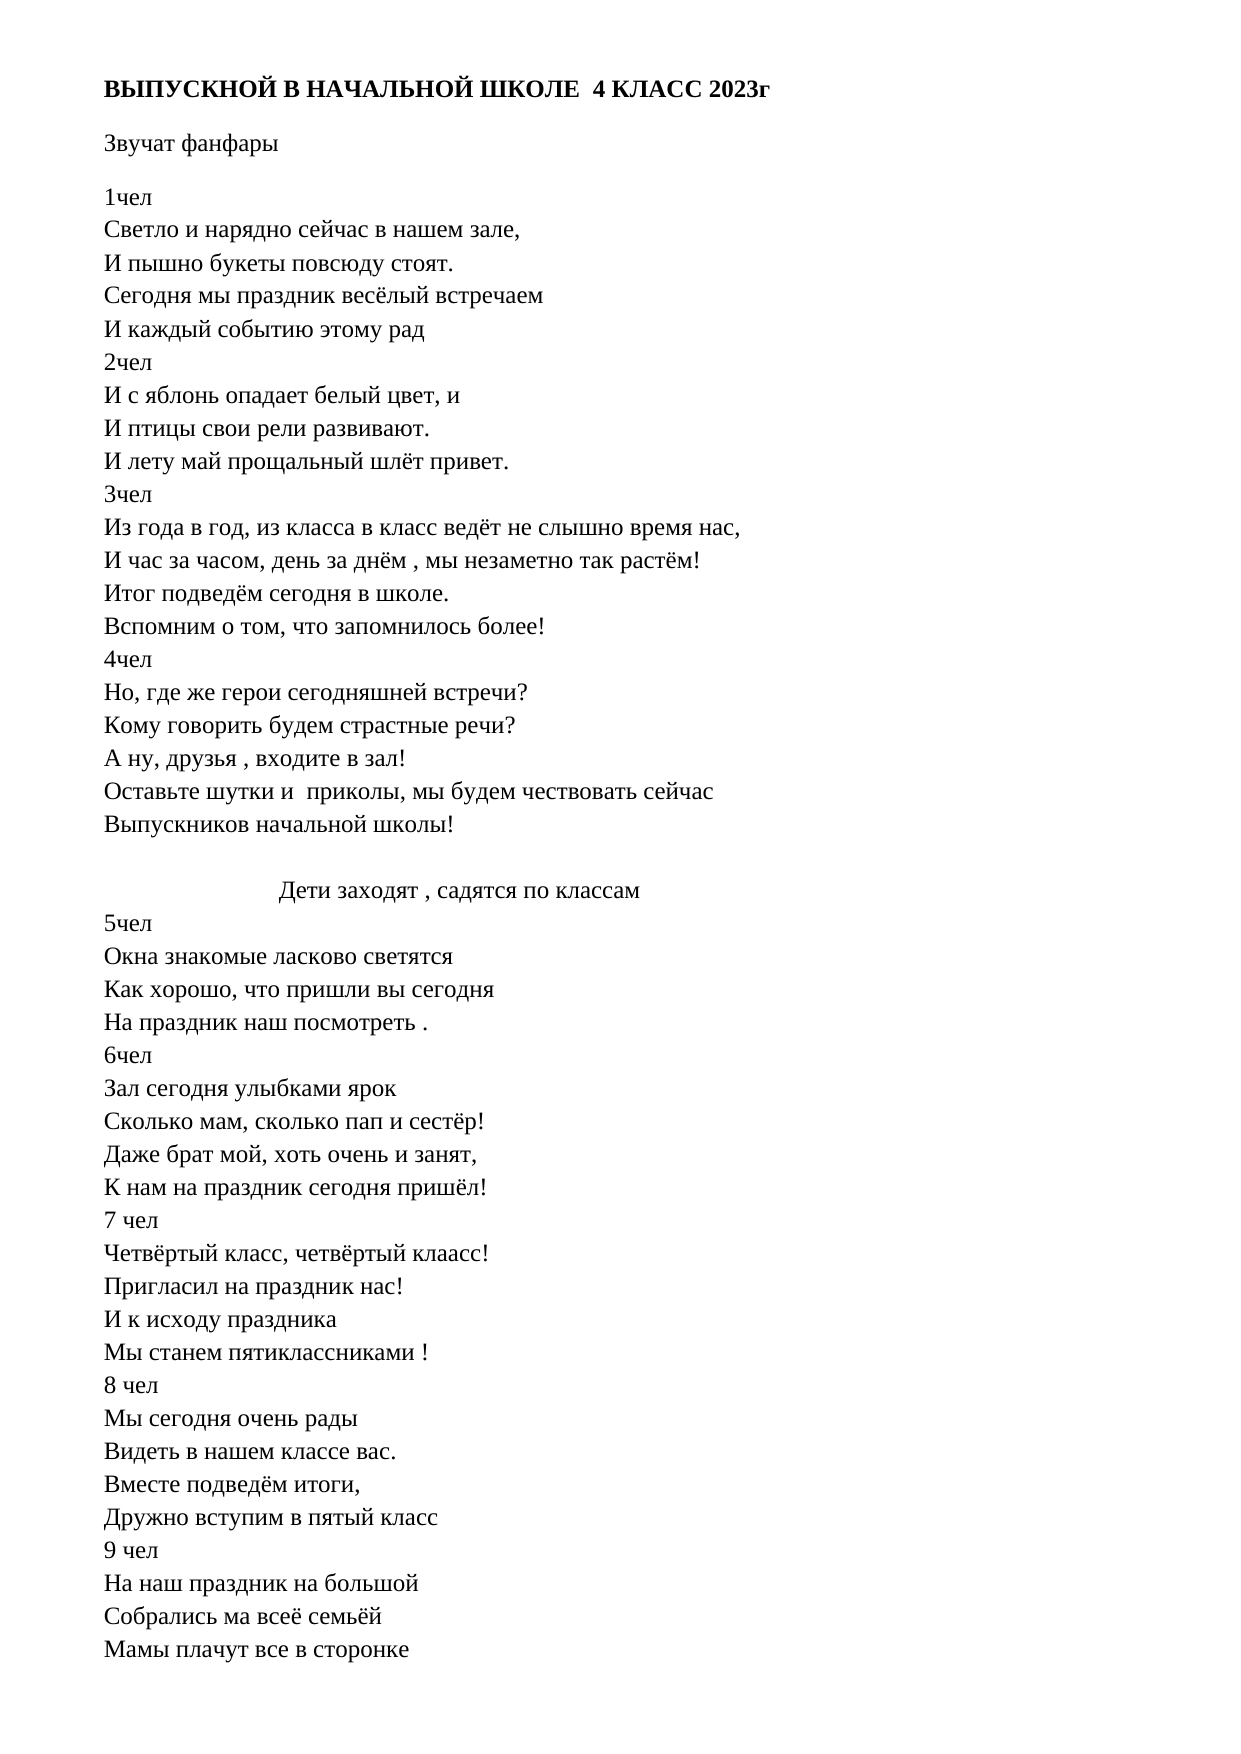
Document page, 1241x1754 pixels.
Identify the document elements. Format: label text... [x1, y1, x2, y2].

text 9 чел [103, 1535, 1152, 1564]
text Сколько мам, сколько пап и сестёр! [103, 1106, 1152, 1135]
text Даже брат мой, хоть очень и занят, [103, 1139, 1152, 1168]
text И пышно букеты повсюду стоят. [103, 248, 1152, 276]
text Дружно вступим в пятый класс [103, 1502, 1152, 1531]
text Окна знакомые ласково светятся [103, 941, 1152, 970]
text Видеть в нашем классе вас. [103, 1436, 1152, 1465]
text И с яблонь опадает белый цвет, и [103, 380, 1152, 408]
text Из года в год, из класса в класс ведёт не слышно время нас, [103, 512, 1152, 541]
text На праздник наш посмотреть . [103, 1007, 1152, 1036]
text 3чел [103, 479, 1152, 507]
text Мы сегодня очень рады [103, 1403, 1152, 1432]
text И час за часом, день за днём , мы незаметно так растём! [103, 545, 1152, 573]
text Собрались ма всеё семьёй [103, 1601, 1152, 1630]
text Пригласил на праздник нас! [103, 1271, 1152, 1300]
text И к исходу праздника [103, 1304, 1152, 1333]
text На наш праздник на большой [103, 1568, 1152, 1597]
text Звучат фанфары [103, 128, 1152, 156]
text Вместе подведём итоги, [103, 1469, 1152, 1498]
text 5чел [103, 908, 1152, 937]
text Но, где же герои сегодняшней встречи? [103, 677, 1152, 706]
text 6чел [103, 1040, 1152, 1069]
text 7 чел [103, 1205, 1152, 1234]
text Итог подведём сегодня в школе. [103, 578, 1152, 607]
text И птицы свои рели развивают. [103, 413, 1152, 441]
text А ну, друзья , входите в зал! [103, 743, 1152, 772]
text Кому говорить будем страстные речи? [103, 710, 1152, 739]
text Мамы плачут все в сторонке [103, 1634, 1152, 1663]
text Дети заходят , садятся по классам [103, 875, 1152, 904]
text Как хорошо, что пришли вы сегодня [103, 974, 1152, 1003]
text 2чел [103, 347, 1152, 375]
text Мы станем пятиклассниками ! [103, 1337, 1152, 1366]
text 1чел [103, 182, 1152, 210]
text Выпускников начальной школы! [103, 809, 1152, 838]
text И лету май прощальный шлёт привет. [103, 446, 1152, 474]
text Четвёртый класс, четвёртый клаасс! [103, 1238, 1152, 1267]
text Вспомним о том, что запомнилось более! [103, 611, 1152, 639]
text И каждый событию этому рад [103, 314, 1152, 342]
text 8 чел [103, 1370, 1152, 1399]
text Светло и нарядно сейчас в нашем зале, [103, 214, 1152, 243]
text ВЫПУСКНОЙ В НАЧАЛЬНОЙ ШКОЛЕ 4 КЛАСС 2023г [103, 74, 1152, 103]
text 4чел [103, 644, 1152, 673]
text Оставьте шутки и приколы, мы будем чествовать сейчас [103, 776, 1152, 805]
text К нам на праздник сегодня пришёл! [103, 1172, 1152, 1201]
text Зал сегодня улыбками ярок [103, 1073, 1152, 1102]
text Сегодня мы праздник весёлый встречаем [103, 281, 1152, 309]
